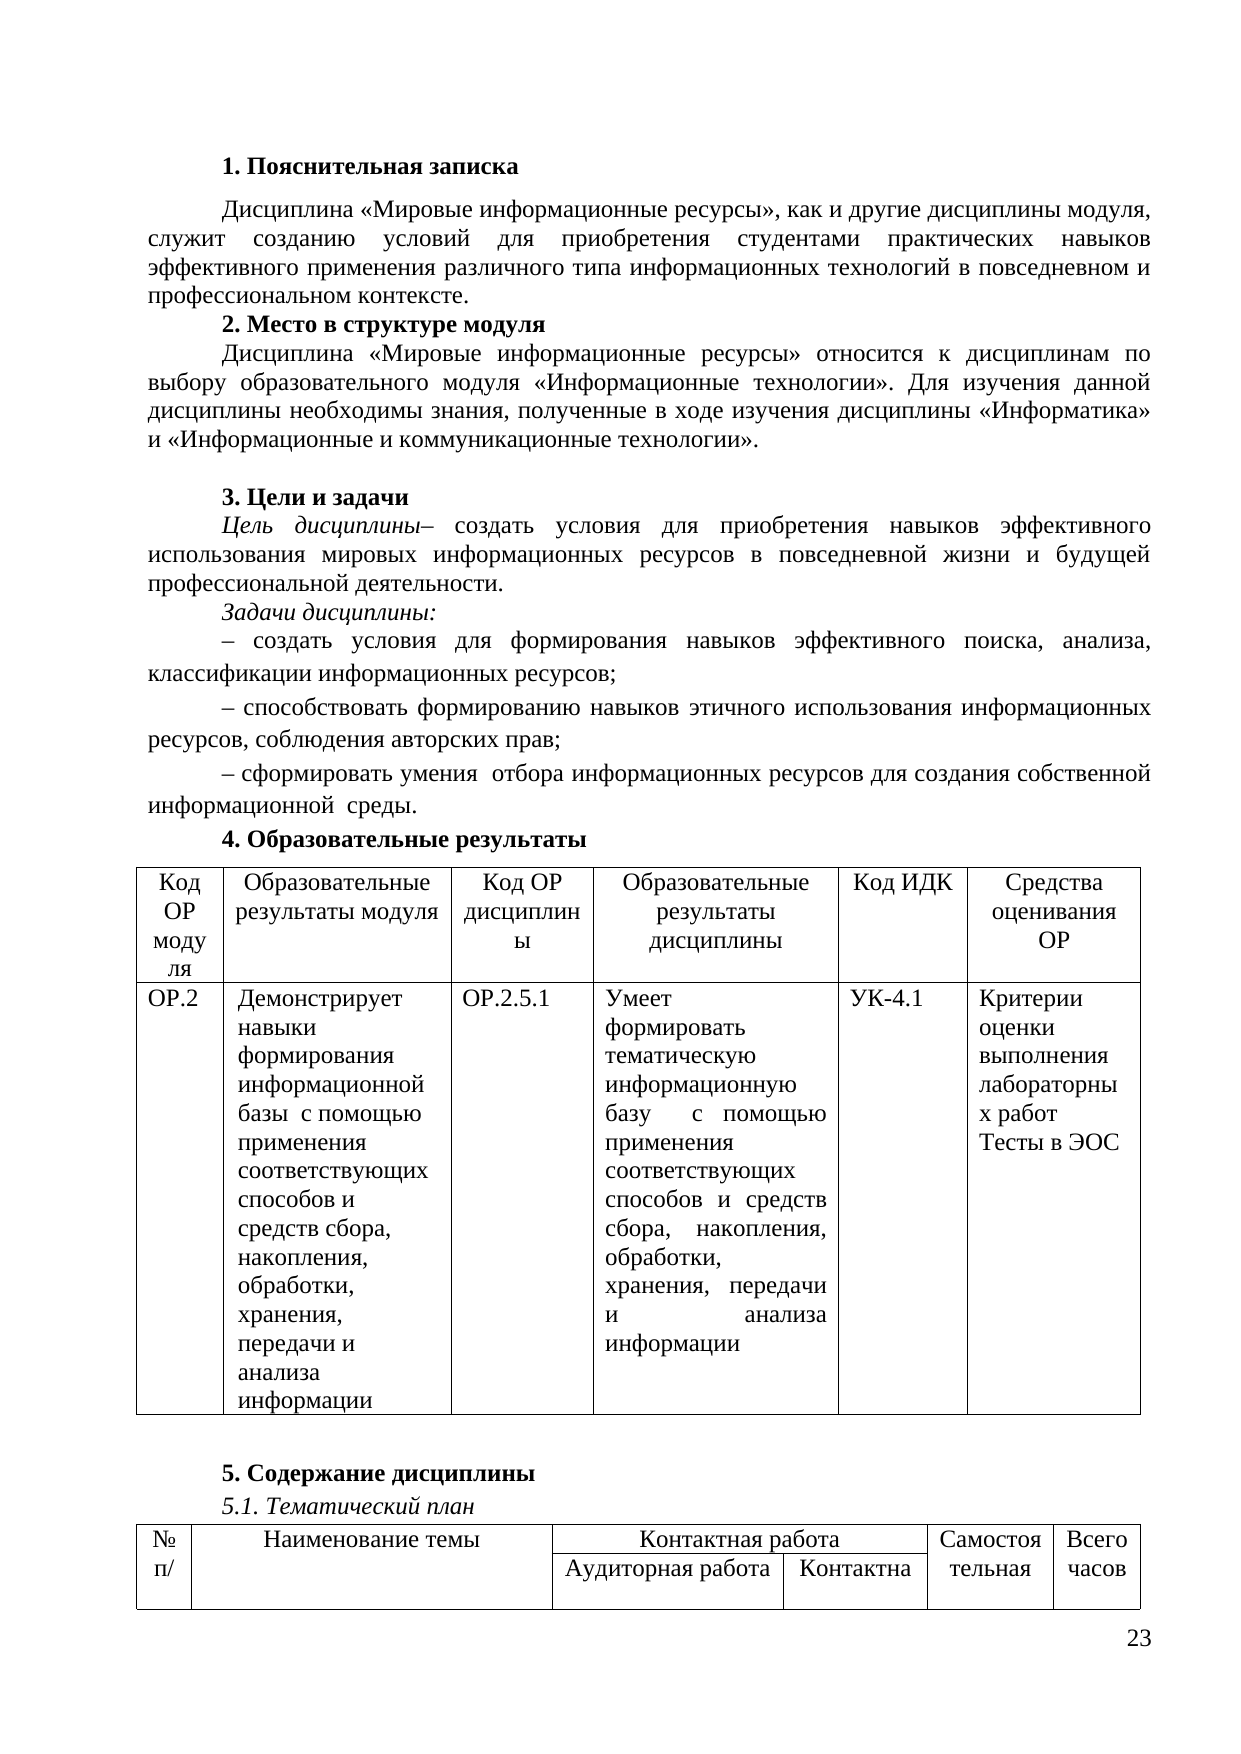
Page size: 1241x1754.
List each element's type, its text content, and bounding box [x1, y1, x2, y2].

text 5. Содержание дисциплины [148, 1458, 1152, 1486]
text Дисциплина «Мировые информационные ресурсы», как и другие дисциплины модуля, служит созданию условий для приобретения студентами практических навыков эффективного применения различного типа информационных технологий в повседневном и профессиональном контексте. [148, 194, 1152, 309]
table_header Наименование темы [192, 1525, 552, 1608]
table_header № п/п [137, 1525, 191, 1608]
table_header Контактная работа [553, 1525, 927, 1553]
text 4. Образовательные результаты [148, 824, 1152, 852]
text 2. Место в структуре модуля [148, 309, 1152, 338]
text – способствовать формированию навыков этичного использования информационных ресурсов, соблюдения авторских прав; [148, 692, 1152, 753]
text 3. Цели и задачи [148, 482, 1152, 511]
table_cell Умеет формировать тематическую информационную базу с помощью применения соответствующих способов и средств сбора, накопления, обработки, хранения, передачи и анализа информации [594, 983, 838, 1414]
table_header Средства оценивания ОР [968, 868, 1140, 982]
table_header Образовательные результаты дисциплины [594, 868, 838, 982]
text Дисциплина «Мировые информационные ресурсы» относится к дисциплинам по выбору образовательного модуля «Информационные технологии». Для изучения данной дисциплины необходимы знания, полученные в ходе изучения дисциплины «Информатика» и «Информационные и коммуникационные технологии». [148, 338, 1152, 453]
table_header Образовательные результаты модуля [224, 868, 451, 982]
table_cell Демонстрирует навыки формирования информационной базы с помощью применения соответствующих способов и средств сбора, накопления, обработки, хранения, передачи и анализа информации [224, 983, 451, 1414]
table_header Код ОР дисциплины [452, 868, 593, 982]
table_cell УК-4.1 [839, 983, 967, 1414]
table_header Самостоятельная работа/контроль [928, 1525, 1053, 1608]
table_cell ОР.2.5.1 [452, 983, 593, 1414]
table_header Код ИДК [839, 868, 967, 982]
text Задачи дисциплины: [148, 597, 1152, 626]
table_header Всего часов по дисциплине [1054, 1525, 1140, 1608]
table_header Код ОР модуля [137, 868, 223, 982]
table_cell Аудиторная работа [553, 1554, 783, 1608]
table_cell Критерии оценки выполнения лабораторных работ Тесты в ЭОС [968, 983, 1140, 1414]
text 5.1. Тематический план [148, 1491, 1152, 1519]
text – создать условия для формирования навыков эффективного поиска, анализа, классификации информационных ресурсов; [148, 626, 1152, 687]
text Цель дисциплины– создать условия для приобретения навыков эффективного использования мировых информационных ресурсов в повседневной жизни и будущей профессиональной деятельности. [148, 511, 1152, 597]
table_cell ОР.2 [137, 983, 223, 1414]
text – сформировать умения отбора информационных ресурсов для создания собственной информационной среды. [148, 758, 1152, 819]
text 1. Пояснительная записка [148, 151, 1152, 180]
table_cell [784, 1554, 927, 1608]
